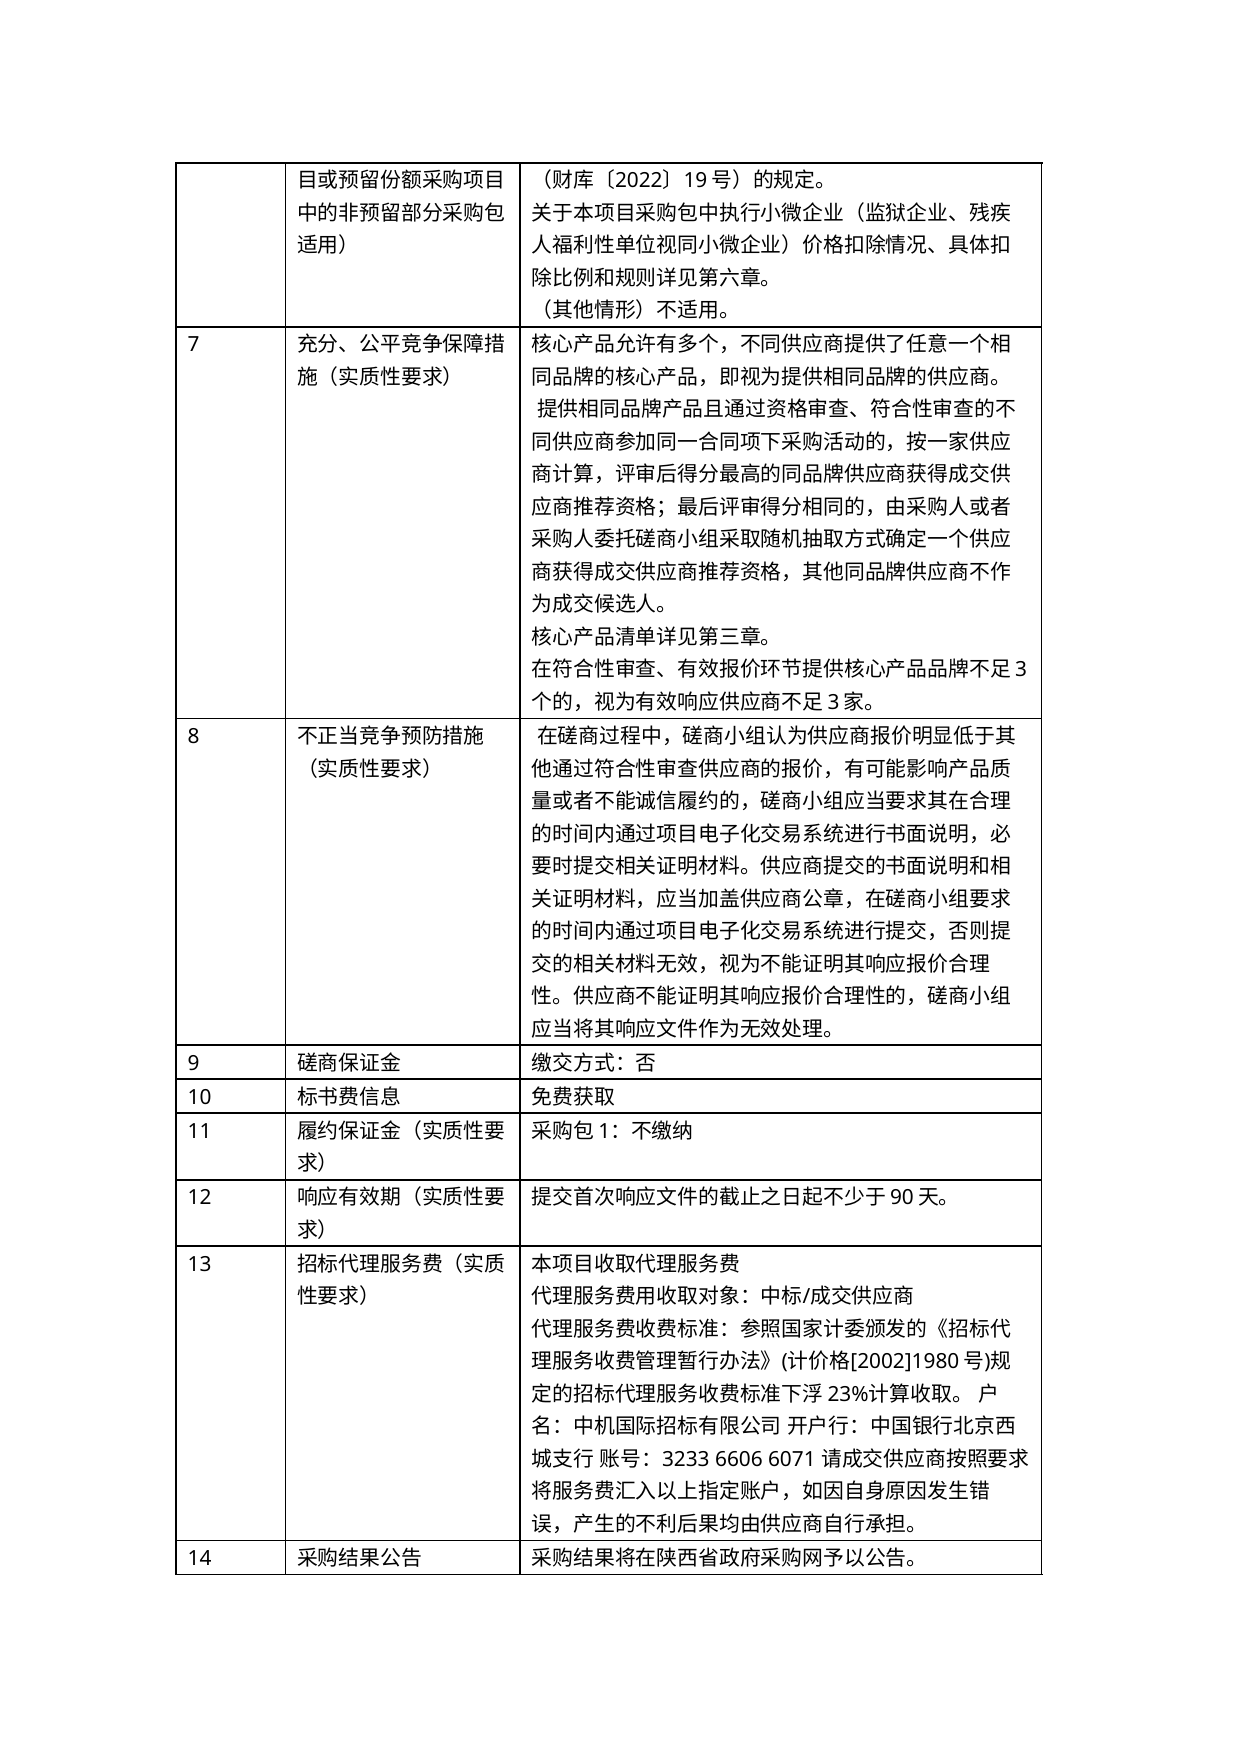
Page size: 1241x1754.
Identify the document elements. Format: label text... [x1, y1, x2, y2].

table_cell 在磋商过程中，磋商小组认为供应商报价明显低于其他通过符合性审查供应商的报价，有可能影响产品质量或者不能诚信履约的，磋商小组应当要求其在合理的时间内通过项目电子化交易系统进行书面说明，必要时提交相关证明材料。供应商提交的书面说明和相关证明材料，应当加盖供应商公章，在磋商小组要求的时间内通过项目电子化交易系统进行提交，否则提交的相关材料无效，视为不能证明其响应报价合理性。供应商不能证明其响应报价合理性的，磋商小组应当将其响应文件作为无效处理。 [521, 719, 1041, 1044]
table_cell 磋商保证金 [286, 1046, 519, 1078]
table_cell 充分、公平竞争保障措施（实质性要求） [286, 328, 519, 718]
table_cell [521, 164, 1041, 326]
table_cell 10 [177, 1080, 285, 1112]
table_cell 12 [177, 1181, 285, 1245]
table_cell 招标代理服务费（实质性要求） [286, 1247, 519, 1539]
table_cell 14 [177, 1541, 285, 1573]
table_cell 标书费信息 [286, 1080, 519, 1112]
table_cell 7 [177, 328, 285, 718]
table_cell 本项目收取代理服务费 代理服务费用收取对象：中标/成交供应商 代理服务费收费标准：参照国家计委颁发的《招标代理服务收费管理暂行办法》(计价格[2002]1980号)规定的招标代理服务收费标准下浮23%计算收取。 户名：中机国际招标有限公司 开户行：中国银行北京西城支行 账号：3233 6606 6071 请成交供应商按照要求将服务费汇入以上指定账户，如因自身原因发生错误，产生的不利后果均由供应商自行承担。 [521, 1247, 1041, 1539]
table_cell 13 [177, 1247, 285, 1539]
table_cell 履约保证金（实质性要求） [286, 1114, 519, 1179]
table_cell 核心产品允许有多个，不同供应商提供了任意一个相同品牌的核心产品，即视为提供相同品牌的供应商。 提供相同品牌产品且通过资格审查、符合性审查的不同供应商参加同一合同项下采购活动的，按一家供应商计算，评审后得分最高的同品牌供应商获得成交供应商推荐资格；最后评审得分相同的，由采购人或者采购人委托磋商小组采取随机抽取方式确定一个供应商获得成交供应商推荐资格，其他同品牌供应商不作为成交候选人。 核心产品清单详见第三章。 在符合性审查、有效报价环节提供核心产品品牌不足3个的，视为有效响应供应商不足3家。 [521, 328, 1041, 718]
table_cell 响应有效期（实质性要求） [286, 1181, 519, 1245]
table_cell 6 [177, 164, 285, 326]
table_cell 11 [177, 1114, 285, 1179]
table_cell 免费获取 [521, 1080, 1041, 1112]
table_cell 缴交方式：否 [521, 1046, 1041, 1078]
table_cell 采购结果公告 [286, 1541, 519, 1573]
table_cell 采购结果将在陕西省政府采购网予以公告。 [521, 1541, 1041, 1573]
table_cell 9 [177, 1046, 285, 1078]
table_cell 采购包1：不缴纳 [521, 1114, 1041, 1179]
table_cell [286, 164, 519, 326]
table_cell 8 [177, 719, 285, 1044]
table_cell 不正当竞争预防措施（实质性要求） [286, 719, 519, 1044]
table_cell 提交首次响应文件的截止之日起不少于90天。 [521, 1181, 1041, 1245]
